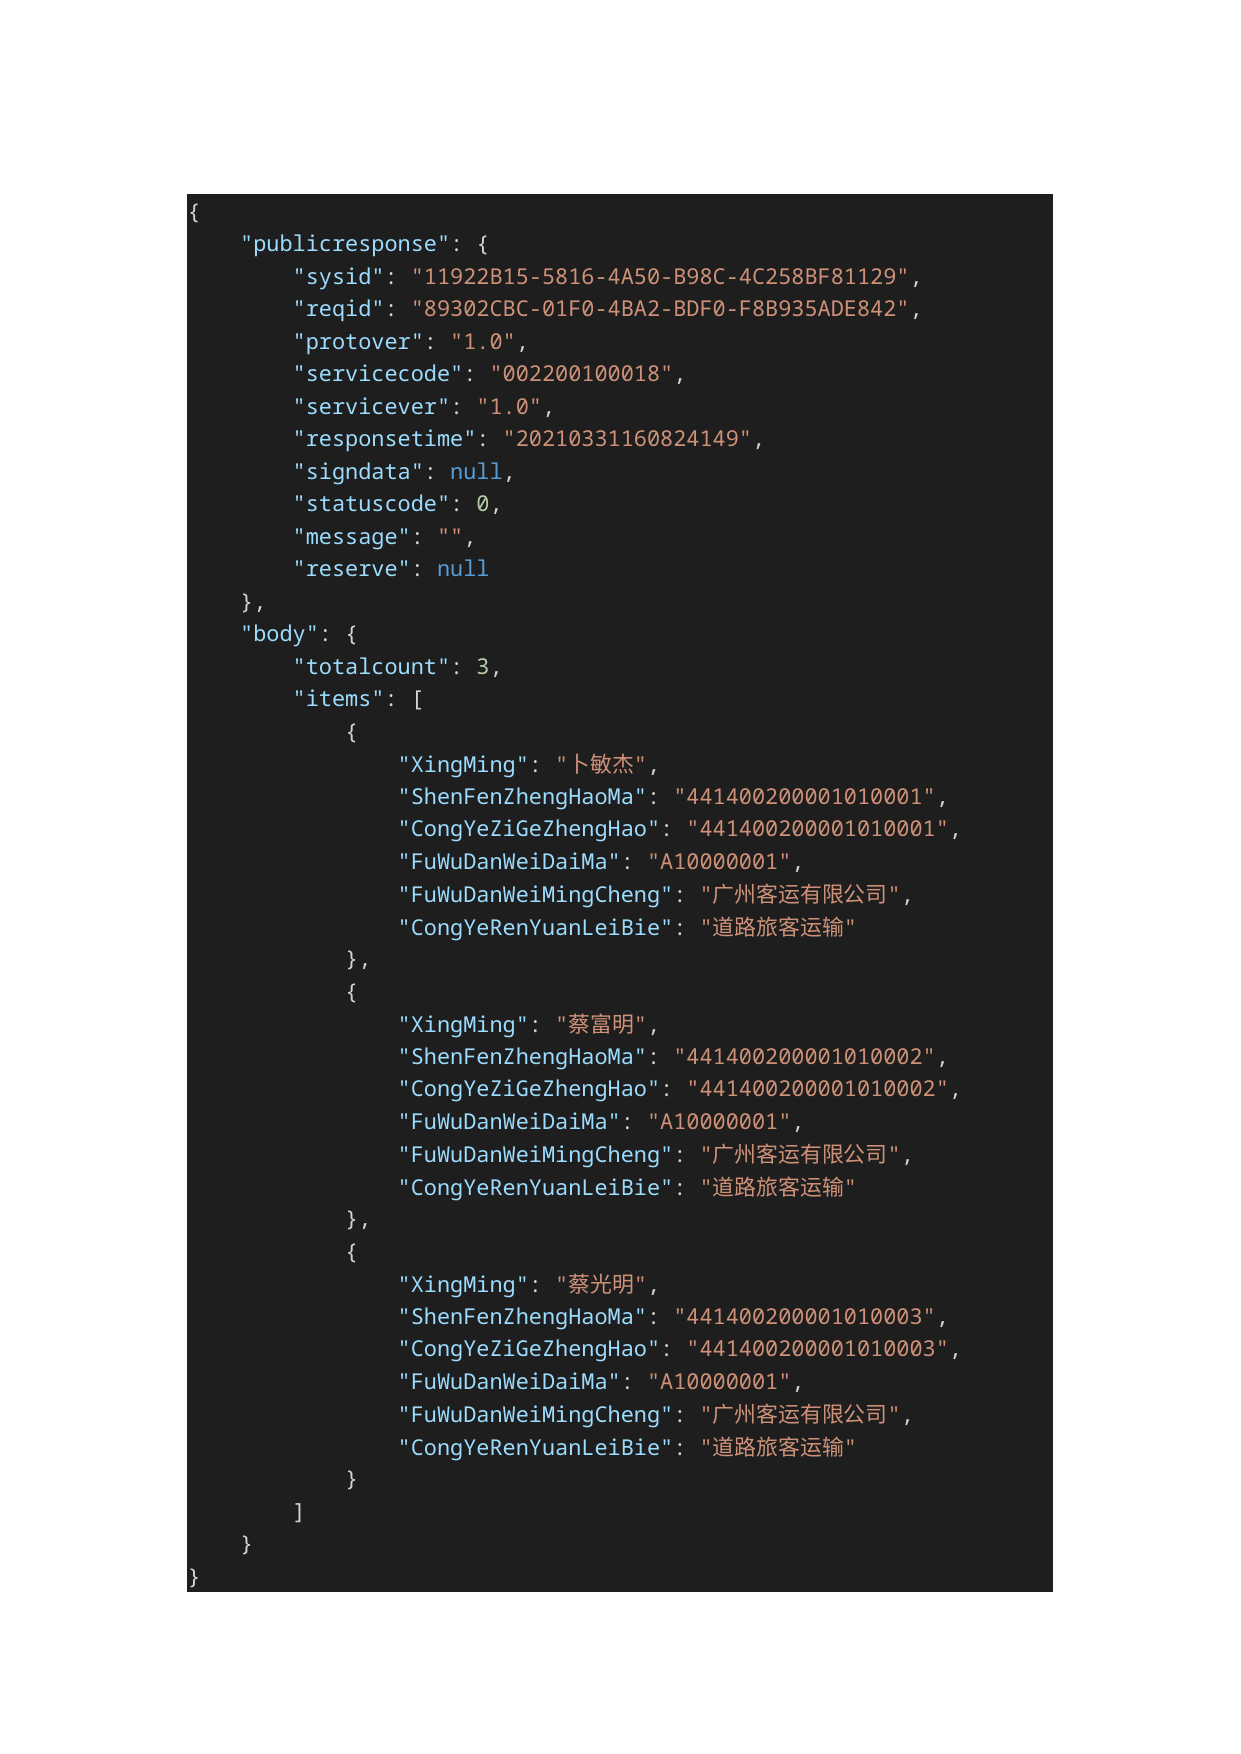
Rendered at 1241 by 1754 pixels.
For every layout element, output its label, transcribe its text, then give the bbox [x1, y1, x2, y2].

text "ShenFenZhengHaoMa": "441400200001010002", [187, 1039, 1053, 1072]
text "ShenFenZhengHaoMa": "441400200001010003", [187, 1299, 1053, 1332]
text "FuWuDanWeiDaiMa": "A10000001", [187, 844, 1053, 877]
text "FuWuDanWeiMingCheng": "广州客运有限公司", [887, 1137, 1053, 1169]
text "signdata": null, [187, 454, 1053, 487]
text "servicever": "1.0", [187, 389, 1053, 422]
text "CongYeZiGeZhengHao": "441400200001010001", [187, 812, 1053, 844]
text }, [187, 584, 1053, 617]
text "CongYeRenYuanLeiBie": "道路旅客运输" [187, 1429, 1053, 1462]
text "CongYeRenYuanLeiBie": "道路旅客运输" [187, 1169, 1053, 1202]
text "XingMing": "蔡光明", [634, 1267, 1053, 1299]
text "reserve": null [187, 552, 1053, 584]
text } [187, 1462, 1053, 1494]
text "totalcount": 3, [187, 649, 1053, 682]
text } [187, 1527, 1053, 1559]
text "ShenFenZhengHaoMa": "441400200001010001", [187, 779, 1053, 812]
text "XingMing": "卜敏杰", [634, 747, 1053, 779]
text { [187, 714, 1053, 747]
text "statuscode": 0, [187, 487, 1053, 519]
text }, [187, 1202, 1053, 1234]
text "CongYeRenYuanLeiBie": "道路旅客运输" [187, 909, 1053, 942]
text "XingMing": "蔡富明", [634, 1007, 1053, 1039]
text "FuWuDanWeiMingCheng": "广州客运有限公司", [887, 877, 1053, 909]
text }, [187, 942, 1053, 974]
text "reqid": "89302CBC-01F0-4BA2-BDF0-F8B935ADE842", [187, 292, 1053, 324]
text { [187, 974, 1053, 1007]
text } [187, 1559, 1053, 1592]
text "FuWuDanWeiMingCheng": "广州客运有限公司", [887, 1397, 1053, 1429]
text "responsetime": "20210331160824149", [187, 422, 1053, 454]
text ] [187, 1494, 1053, 1527]
text "sysid": "11922B15-5816-4A50-B98C-4C258BF81129", [187, 259, 1053, 292]
text "publicresponse": { [187, 227, 1053, 259]
text "CongYeZiGeZhengHao": "441400200001010002", [187, 1072, 1053, 1104]
text "items": [ [187, 682, 1053, 714]
text "body": { [187, 617, 1053, 649]
text "CongYeZiGeZhengHao": "441400200001010003", [187, 1332, 1053, 1364]
text { [187, 194, 1053, 227]
text { [187, 1234, 1053, 1267]
text "message": "", [187, 519, 1053, 552]
text "protover": "1.0", [187, 324, 1053, 357]
text "servicecode": "002200100018", [187, 357, 1053, 389]
text "FuWuDanWeiDaiMa": "A10000001", [187, 1104, 1053, 1137]
text "FuWuDanWeiDaiMa": "A10000001", [187, 1364, 1053, 1397]
